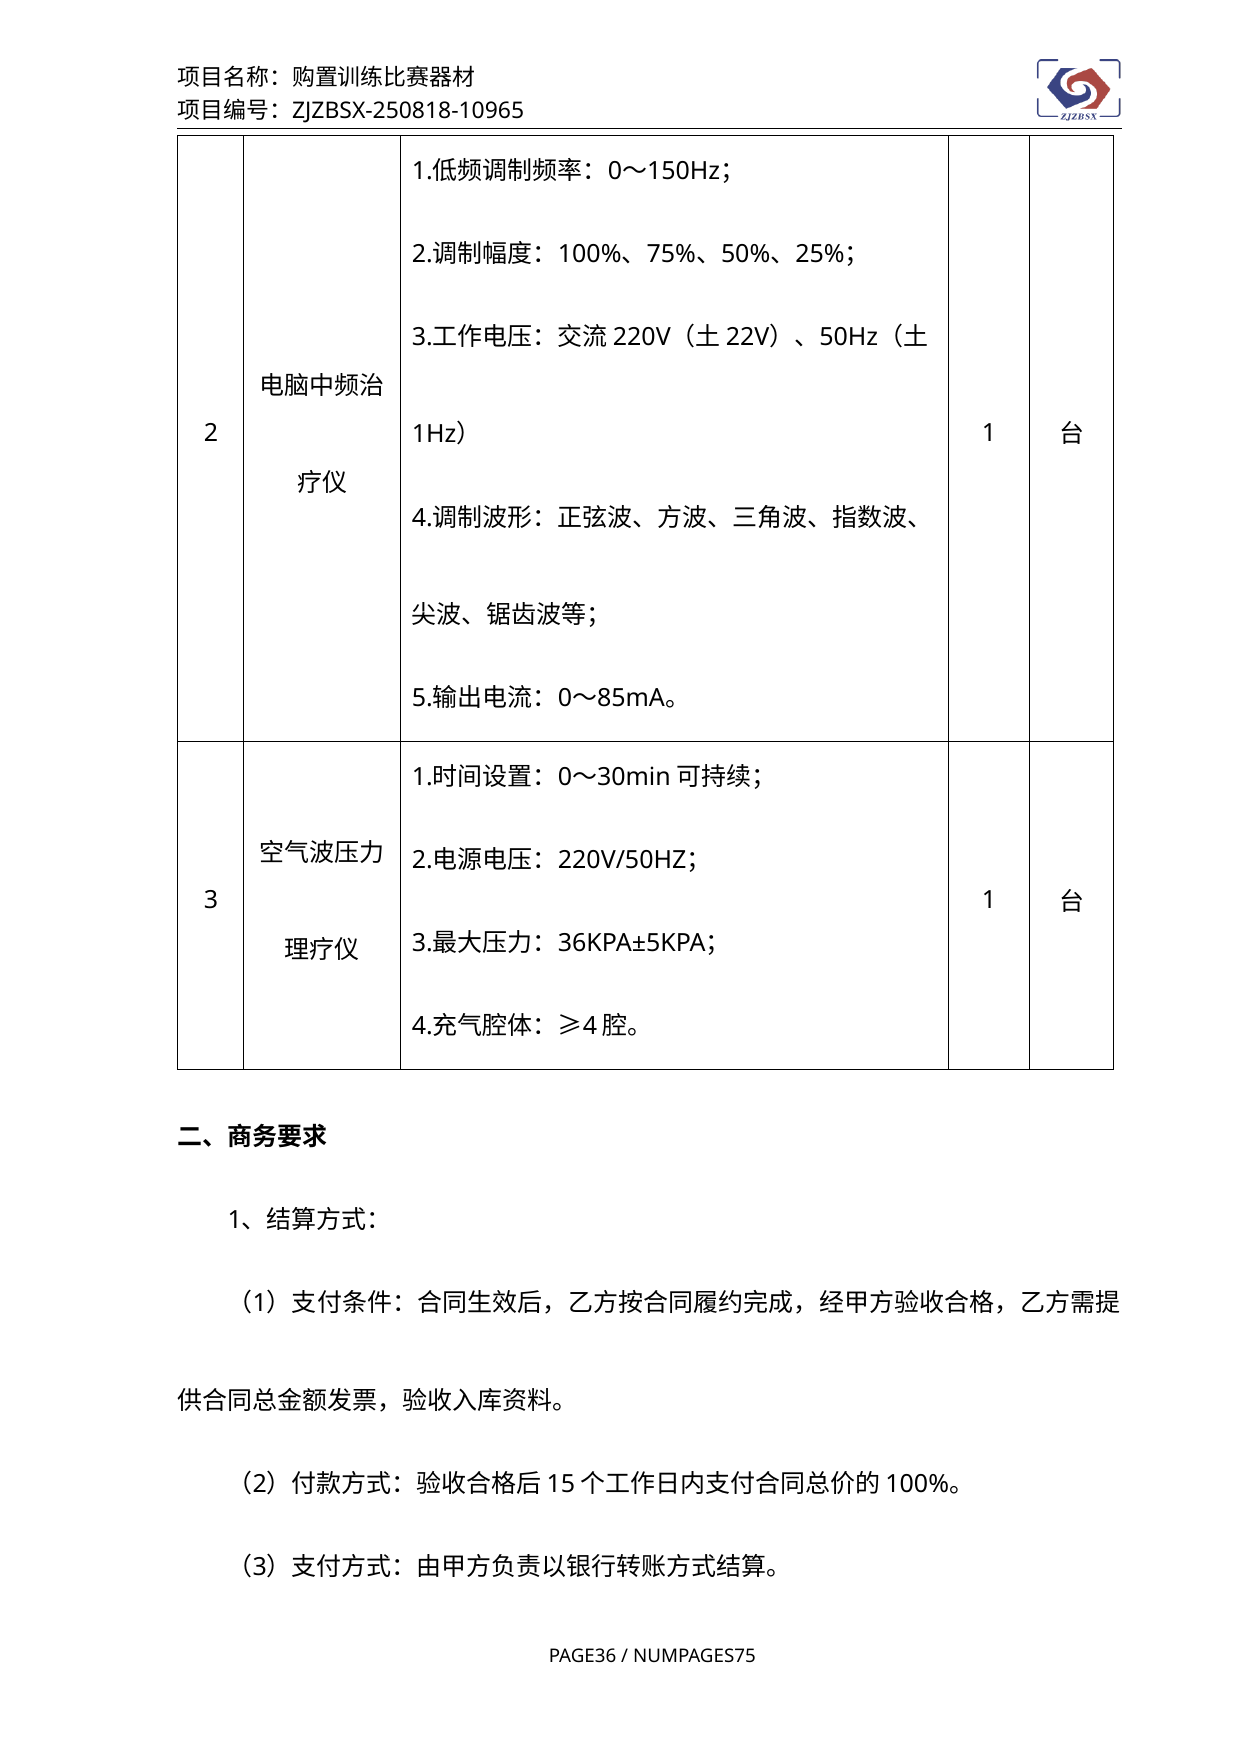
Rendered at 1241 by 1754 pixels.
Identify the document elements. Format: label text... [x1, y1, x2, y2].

table_cell 台 [1030, 136, 1113, 741]
table_cell 空气波压力理疗仪 [244, 742, 400, 1069]
text 二、商务要求 [177, 1102, 1122, 1167]
text （2）付款方式：验收合格后15个工作日内支付合同总价的100%。 [177, 1449, 1122, 1514]
table_cell 1.时间设置：0～30min可持续； 2.电源电压：220V/50HZ； 3.最大压力：36KPA±5KPA； 4.充气腔体：≥4腔。 [401, 742, 948, 1069]
table_cell 1 [949, 136, 1029, 741]
picture [1034, 59, 1123, 121]
table_cell 电脑中频治疗仪 [244, 136, 400, 741]
table_cell 台 [1030, 742, 1113, 1069]
table_cell 2 [178, 136, 243, 741]
text （3）支付方式：由甲方负责以银行转账方式结算。 [177, 1532, 1122, 1597]
table_cell 1.低频调制频率：0～150Hz； 2.调制幅度：100%、75%、50%、25%； 3.工作电压：交流220V（土22V）、50Hz（土1Hz） 4.调制波形：正弦波、方波、三角波、指数波、尖波、锯齿波等； 5.输出电流：0～85mA。 [401, 136, 948, 741]
text （1）支付条件：合同生效后，乙方按合同履约完成，经甲方验收合格，乙方需提供合同总金额发票，验收入库资料。 [177, 1268, 1122, 1431]
text 1、结算方式： [177, 1185, 1122, 1250]
table_cell 1 [949, 742, 1029, 1069]
table_cell 3 [178, 742, 243, 1069]
